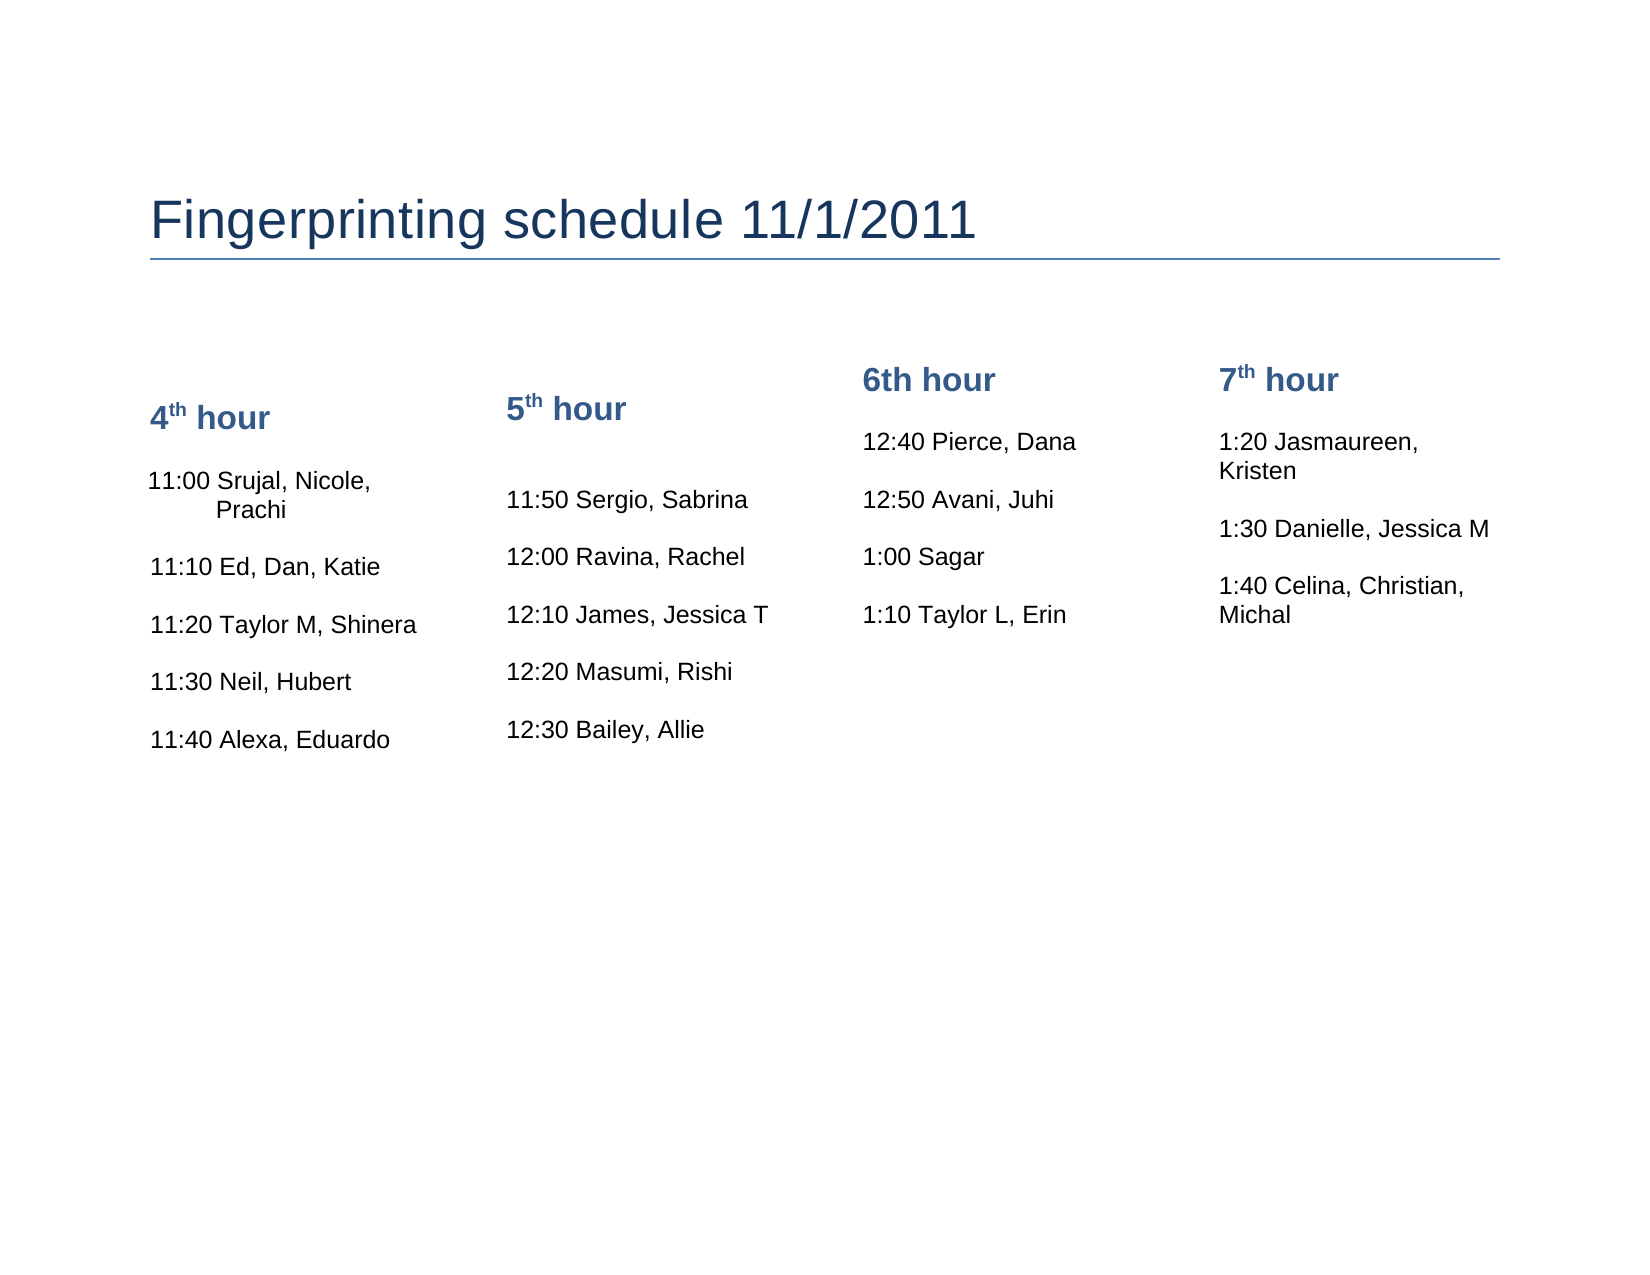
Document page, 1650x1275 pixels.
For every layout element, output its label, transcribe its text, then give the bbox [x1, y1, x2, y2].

text 12:50 Avani, Juhi [862, 485, 1144, 514]
text 11:50 Sergio, Sabrina [506, 485, 787, 514]
subtitle 7th hour [1219, 360, 1500, 399]
text 12:40 Pierce, Dana [862, 427, 1144, 456]
text 1:20 Jasmaureen, Kristen [1219, 427, 1500, 485]
text 11:30 Neil, Hubert [150, 667, 431, 696]
text 1:40 Celina, Christian, Michal [1219, 571, 1500, 629]
text 1:10 Taylor L, Erin [862, 600, 1144, 629]
subtitle 6th hour [862, 360, 1144, 399]
text 11:40 Alexa, Eduardo [150, 724, 431, 753]
text 1:30 Danielle, Jessica M [1219, 514, 1500, 542]
text 12:10 James, Jessica T [506, 600, 787, 629]
subtitle 4th hour [150, 399, 431, 437]
text 11:20 Taylor M, Shinera [150, 609, 431, 638]
title Fingerprinting schedule 11/1/2011 [150, 187, 1500, 258]
text 1:00 Sagar [862, 542, 1144, 571]
text 12:00 Ravina, Rachel [506, 542, 787, 571]
subtitle 5th hour [506, 389, 787, 427]
text 12:20 Masumi, Rishi [506, 657, 787, 686]
text 11:00 Srujal, Nicole, Prachi [141, 466, 431, 523]
text 11:10 Ed, Dan, Katie [150, 552, 431, 581]
text 12:30 Bailey, Allie [506, 715, 787, 744]
